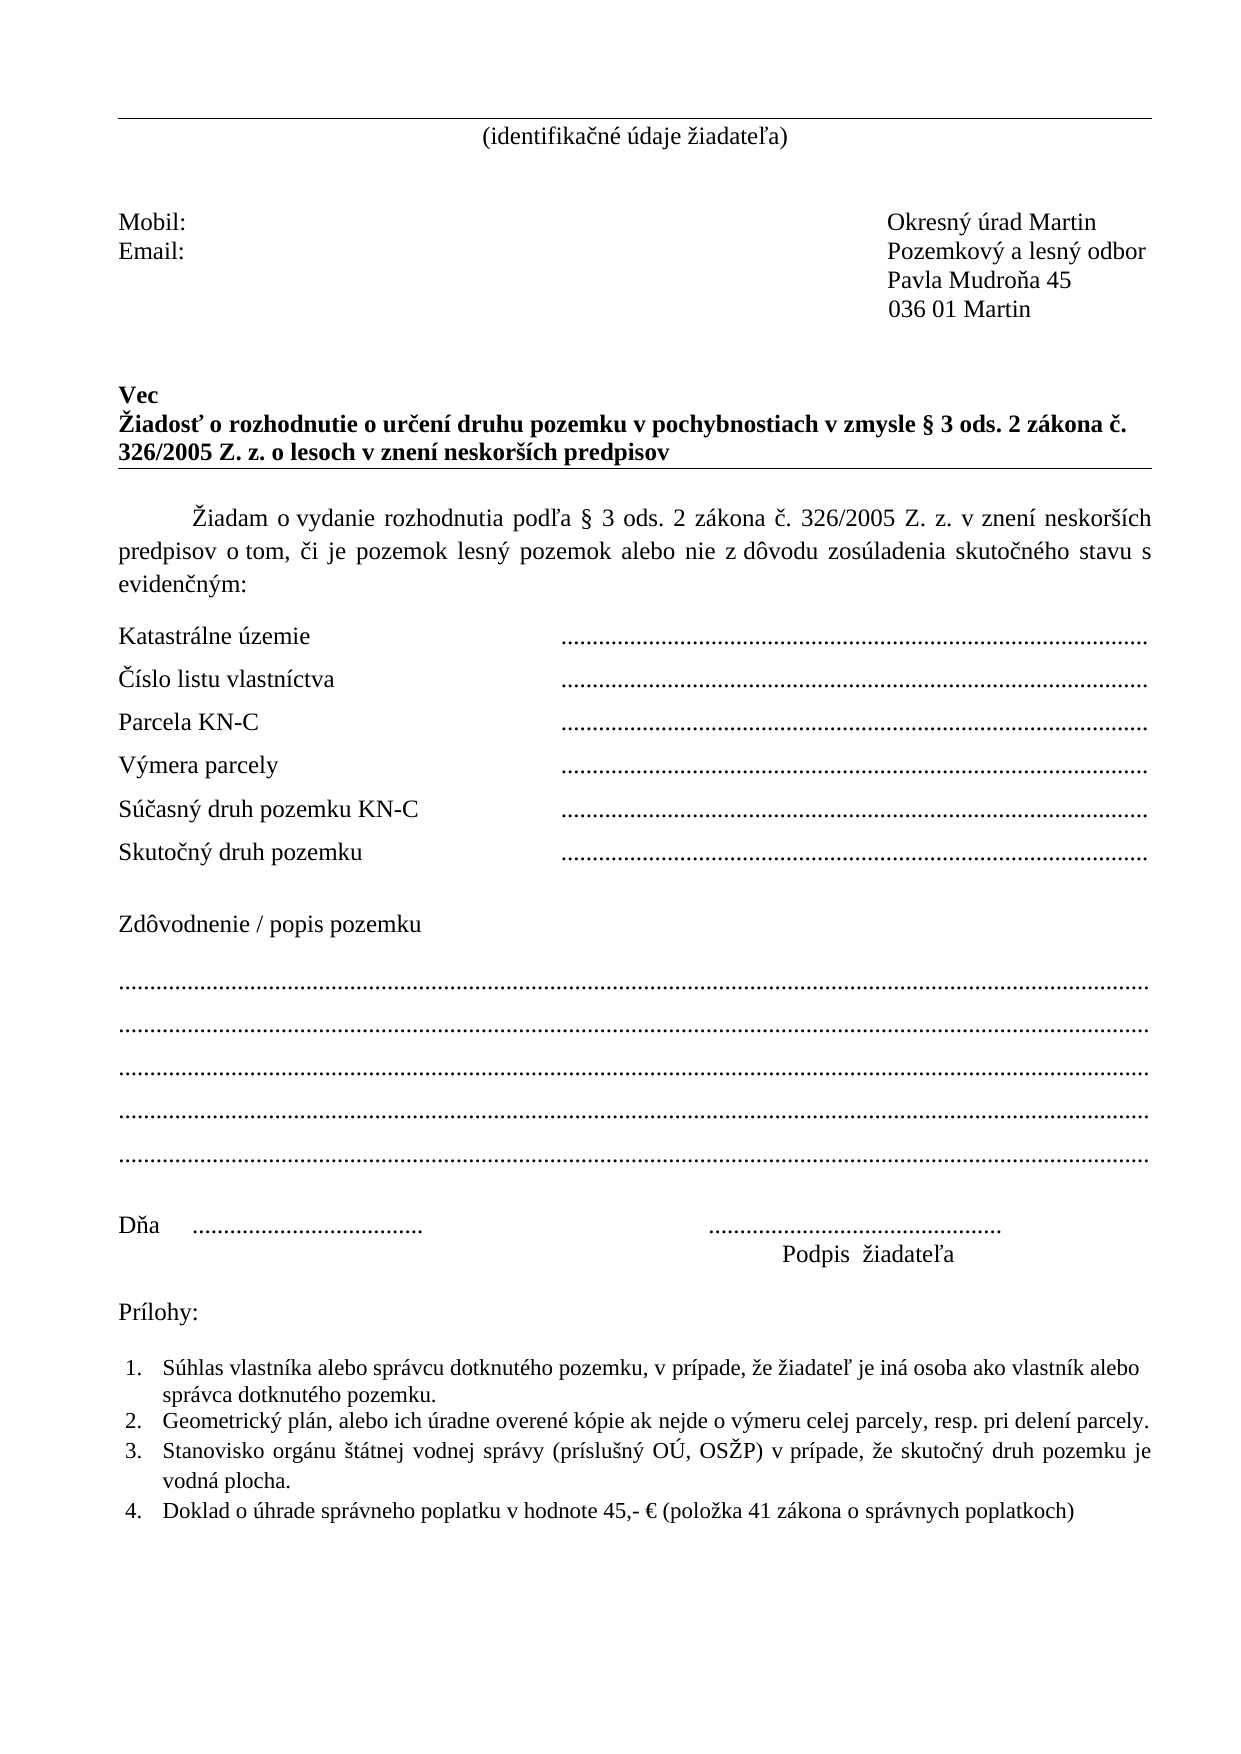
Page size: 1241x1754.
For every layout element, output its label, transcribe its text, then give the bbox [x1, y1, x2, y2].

text Katastrálne územie .............................................................................................. [118, 621, 1152, 650]
text Parcela KN-C .............................................................................................. [118, 707, 1152, 736]
text ..................................................................................................................................................................... [118, 1052, 1152, 1081]
text Dňa ..................................... ............................................... [118, 1211, 1152, 1239]
text Podpis žiadateľa [118, 1239, 1152, 1268]
text Výmera parcely .............................................................................................. [118, 751, 1152, 779]
text Email: Pozemkový a lesný odbor [118, 236, 1152, 265]
text Súčasný druh pozemku KN-C .............................................................................................. [118, 794, 1152, 822]
text (identifikačné údaje žiadateľa) [118, 119, 1152, 150]
text ..................................................................................................................................................................... [118, 1009, 1152, 1038]
text Vec [118, 380, 1152, 409]
text 036 01 Martin [708, 294, 1152, 322]
text Prílohy: [118, 1297, 1152, 1326]
list Geometrický plán, alebo ich úradne overené kópie ak nejde o výmeru celej parcely, resp. pri delení parcely. [125, 1407, 1152, 1433]
list Doklad o úhrade správneho poplatku v hodnote 45,- € (položka 41 zákona o správnych poplatkoch) [125, 1498, 1152, 1524]
text Zdôvodnenie / popis pozemku [118, 909, 1152, 937]
text Mobil: Okresný úrad Martin [118, 207, 1152, 236]
text Žiadosť o rozhodnutie o určení druhu pozemku v pochybnostiach v zmysle § 3 ods. 2 zákona č. 326/2005 Z. z. o lesoch v znení neskorších predpisov [118, 409, 1152, 468]
text ..................................................................................................................................................................... [118, 966, 1152, 995]
text Skutočný druh pozemku .............................................................................................. [118, 837, 1152, 866]
text Číslo listu vlastníctva .............................................................................................. [118, 664, 1152, 693]
text ..................................................................................................................................................................... [118, 1139, 1152, 1167]
list Súhlas vlastníka alebo správcu dotknutého pozemku, v prípade, že žiadateľ je iná osoba ako vlastník alebo správca dotknutého pozemku. [125, 1354, 1152, 1407]
text Pavla Mudroňa 45 [782, 265, 1152, 294]
text ..................................................................................................................................................................... [118, 1096, 1152, 1124]
text Žiadam o vydanie rozhodnutia podľa § 3 ods. 2 zákona č. 326/2005 Z. z. v znení neskorších predpisov o tom, či je pozemok lesný pozemok alebo nie z dôvodu zosúladenia skutočného stavu s evidenčným: [118, 503, 1152, 598]
list Stanovisko orgánu štátnej vodnej správy (príslušný OÚ, OSŽP) v prípade, že skutočný druh pozemku je vodná plocha. [125, 1437, 1152, 1494]
